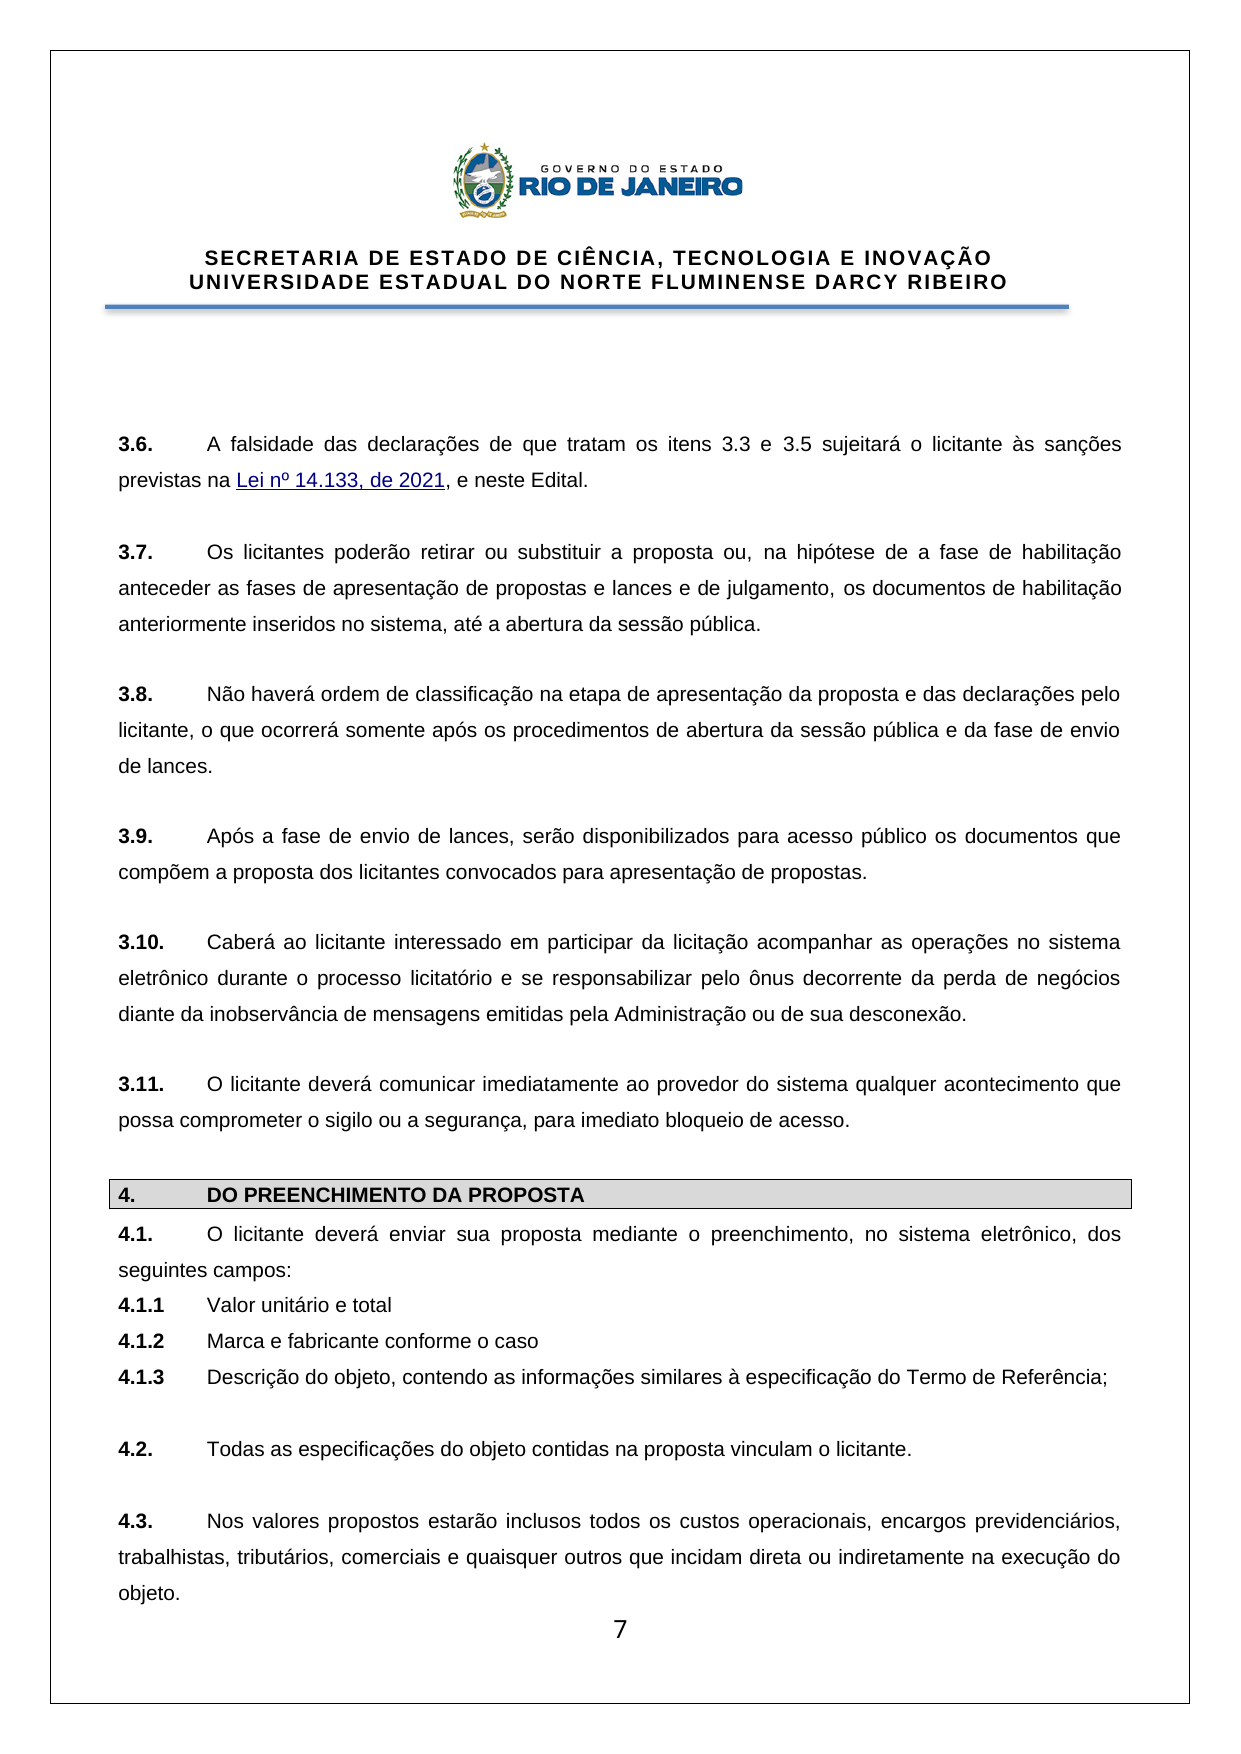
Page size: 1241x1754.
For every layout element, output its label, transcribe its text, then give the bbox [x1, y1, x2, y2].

picture [453, 142, 743, 218]
text A falsidade das declarações de que tratam os itens 3.3 e 3.5 sujeitará o licitante às sanções previstas na Lei nº 14.133, de 2021, e neste Edital. [118, 432, 1122, 492]
list 4.1.1 Valor unitário e total [118, 1293, 1122, 1317]
list 4.1.3 Descrição do objeto, contendo as informações similares à especificação do Termo de Referência; [118, 1365, 1122, 1389]
text Todas as especificações do objeto contidas na proposta vinculam o licitante. [118, 1437, 1122, 1461]
text O licitante deverá comunicar imediatamente ao provedor do sistema qualquer acontecimento que possa comprometer o sigilo ou a segurança, para imediato bloqueio de acesso. [118, 1071, 1122, 1131]
text O licitante deverá enviar sua proposta mediante o preenchimento, no sistema eletrônico, dos seguintes campos: [118, 1221, 1122, 1281]
list 4.1.2 Marca e fabricante conforme o caso [118, 1329, 1122, 1353]
text Os licitantes poderão retirar ou substituir a proposta ou, na hipótese de a fase de habilitação anteceder as fases de apresentação de propostas e lances e de julgamento, os documentos de habilitação anteriormente inseridos no sistema, até a abertura da sessão pública. [118, 540, 1122, 636]
text Após a fase de envio de lances, serão disponibilizados para acesso público os documentos que compõem a proposta dos licitantes convocados para apresentação de propostas. [118, 824, 1122, 883]
text Nos valores propostos estarão inclusos todos os custos operacionais, encargos previdenciários, trabalhistas, tributários, comerciais e quaisquer outros que incidam direta ou indiretamente na execução do objeto. [118, 1509, 1122, 1605]
text Não haverá ordem de classificação na etapa de apresentação da proposta e das declarações pelo licitante, o que ocorrerá somente após os procedimentos de abertura da sessão pública e da fase de envio de lances. [118, 682, 1122, 778]
text DO PREENCHIMENTO DA PROPOSTA [110, 1180, 1131, 1208]
text Caberá ao licitante interessado em participar da licitação acompanhar as operações no sistema eletrônico durante o processo licitatório e se responsabilizar pelo ônus decorrente da perda de negócios diante da inobservância de mensagens emitidas pela Administração ou de sua desconexão. [118, 929, 1122, 1025]
